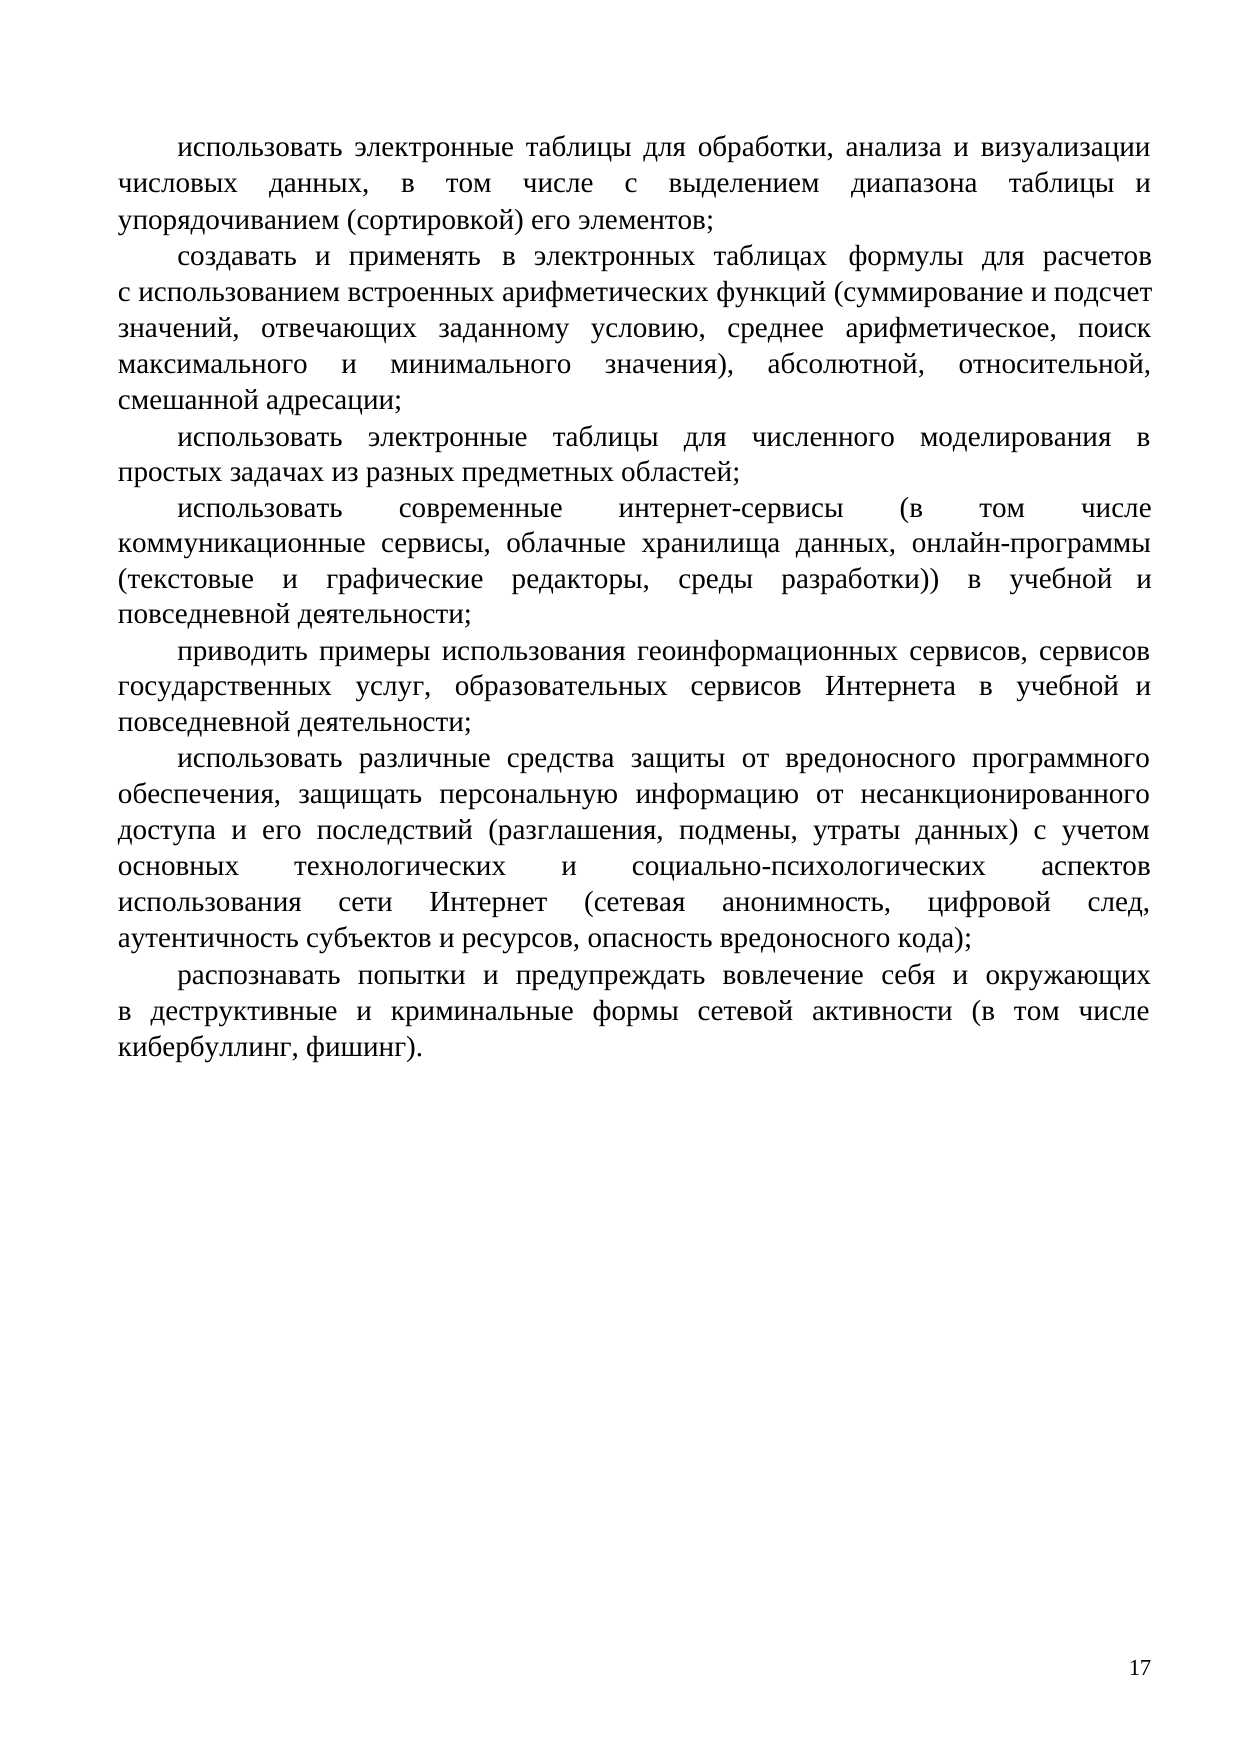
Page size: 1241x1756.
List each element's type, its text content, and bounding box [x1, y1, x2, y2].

text использовать современные интернет-сервисы (в том числе коммуникационные сервисы, облачные хранилища данных, онлайн-программы (текстовые и графические редакторы, среды разработки)) в учебной и повседневной деятельности; [118, 490, 1152, 630]
text использовать различные средства защиты от вредоносного программного обеспечения, защищать персональную информацию от несанкционированного доступа и его последствий (разглашения, подмены, утраты данных) с учетом основных технологических и социально-психологических аспектов использования сети Интернет (сетевая анонимность, цифровой след, аутентичность субъектов и ресурсов, опасность вредоносного кода); [118, 740, 1151, 954]
text использовать электронные таблицы для численного моделирования в простых задачах из разных предметных областей; [118, 419, 1150, 488]
text приводить примеры использования геоинформационных сервисов, сервисов государственных услуг, образовательных сервисов Интернета в учебной и повседневной деятельности; [118, 633, 1151, 737]
text создавать и применять в электронных таблицах формулы для расчетов с использованием встроенных арифметических функций (суммирование и подсчет значений, отвечающих заданному условию, среднее арифметическое, поиск максимального и минимального значения), абсолютной, относительной, смешанной адресации; [118, 238, 1152, 416]
text распознавать попытки и предупреждать вовлечение себя и окружающих в деструктивные и криминальные формы сетевой активности (в том числе кибербуллинг, фишинг). [118, 957, 1151, 1063]
text использовать электронные таблицы для обработки, анализа и визуализации числовых данных, в том числе с выделением диапазона таблицы и упорядочиванием (сортировкой) его элементов; [118, 129, 1151, 235]
